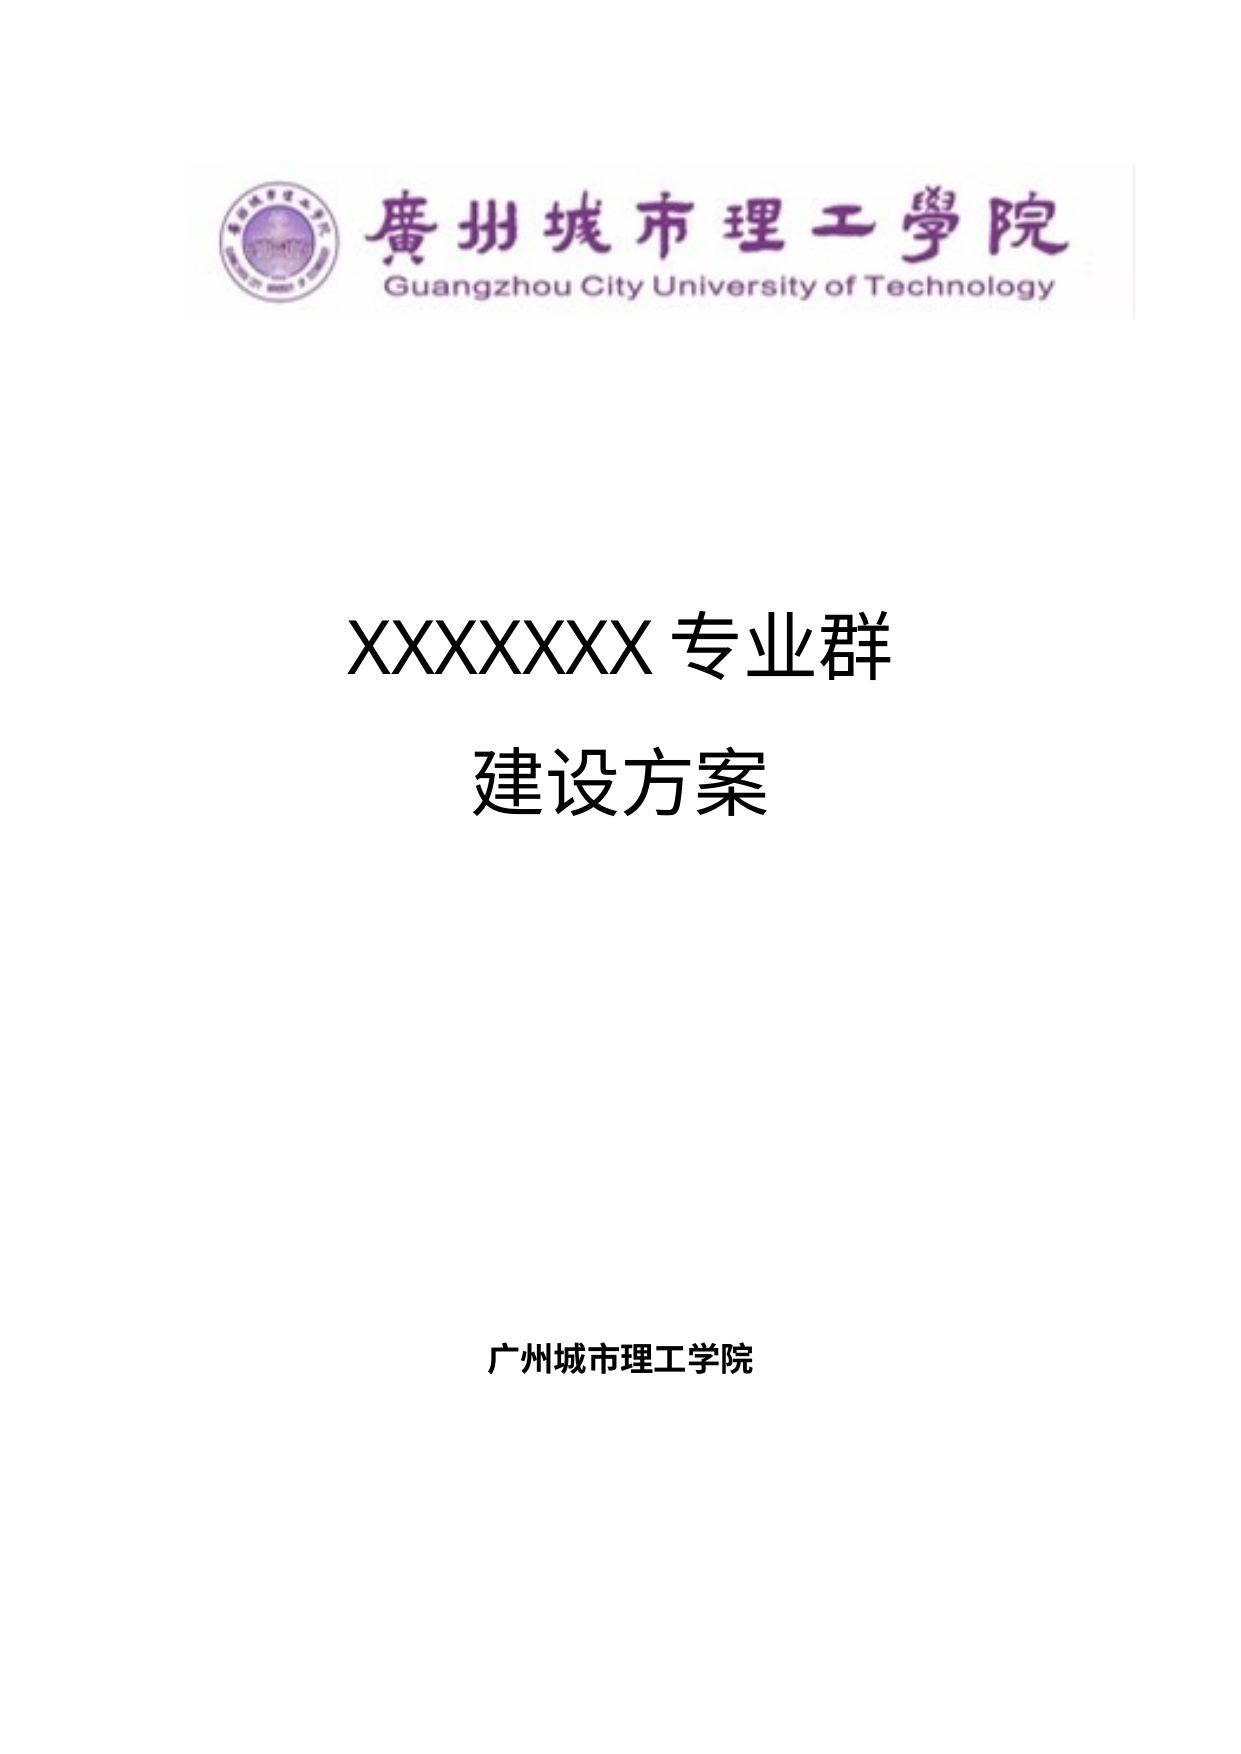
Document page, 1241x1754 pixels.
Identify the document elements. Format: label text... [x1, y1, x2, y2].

picture [187, 162, 1136, 320]
text 广州城市理工学院 [187, 1324, 1053, 1389]
text XXXXXXX专业群 [187, 577, 1053, 707]
text 建设方案 [187, 713, 1053, 843]
